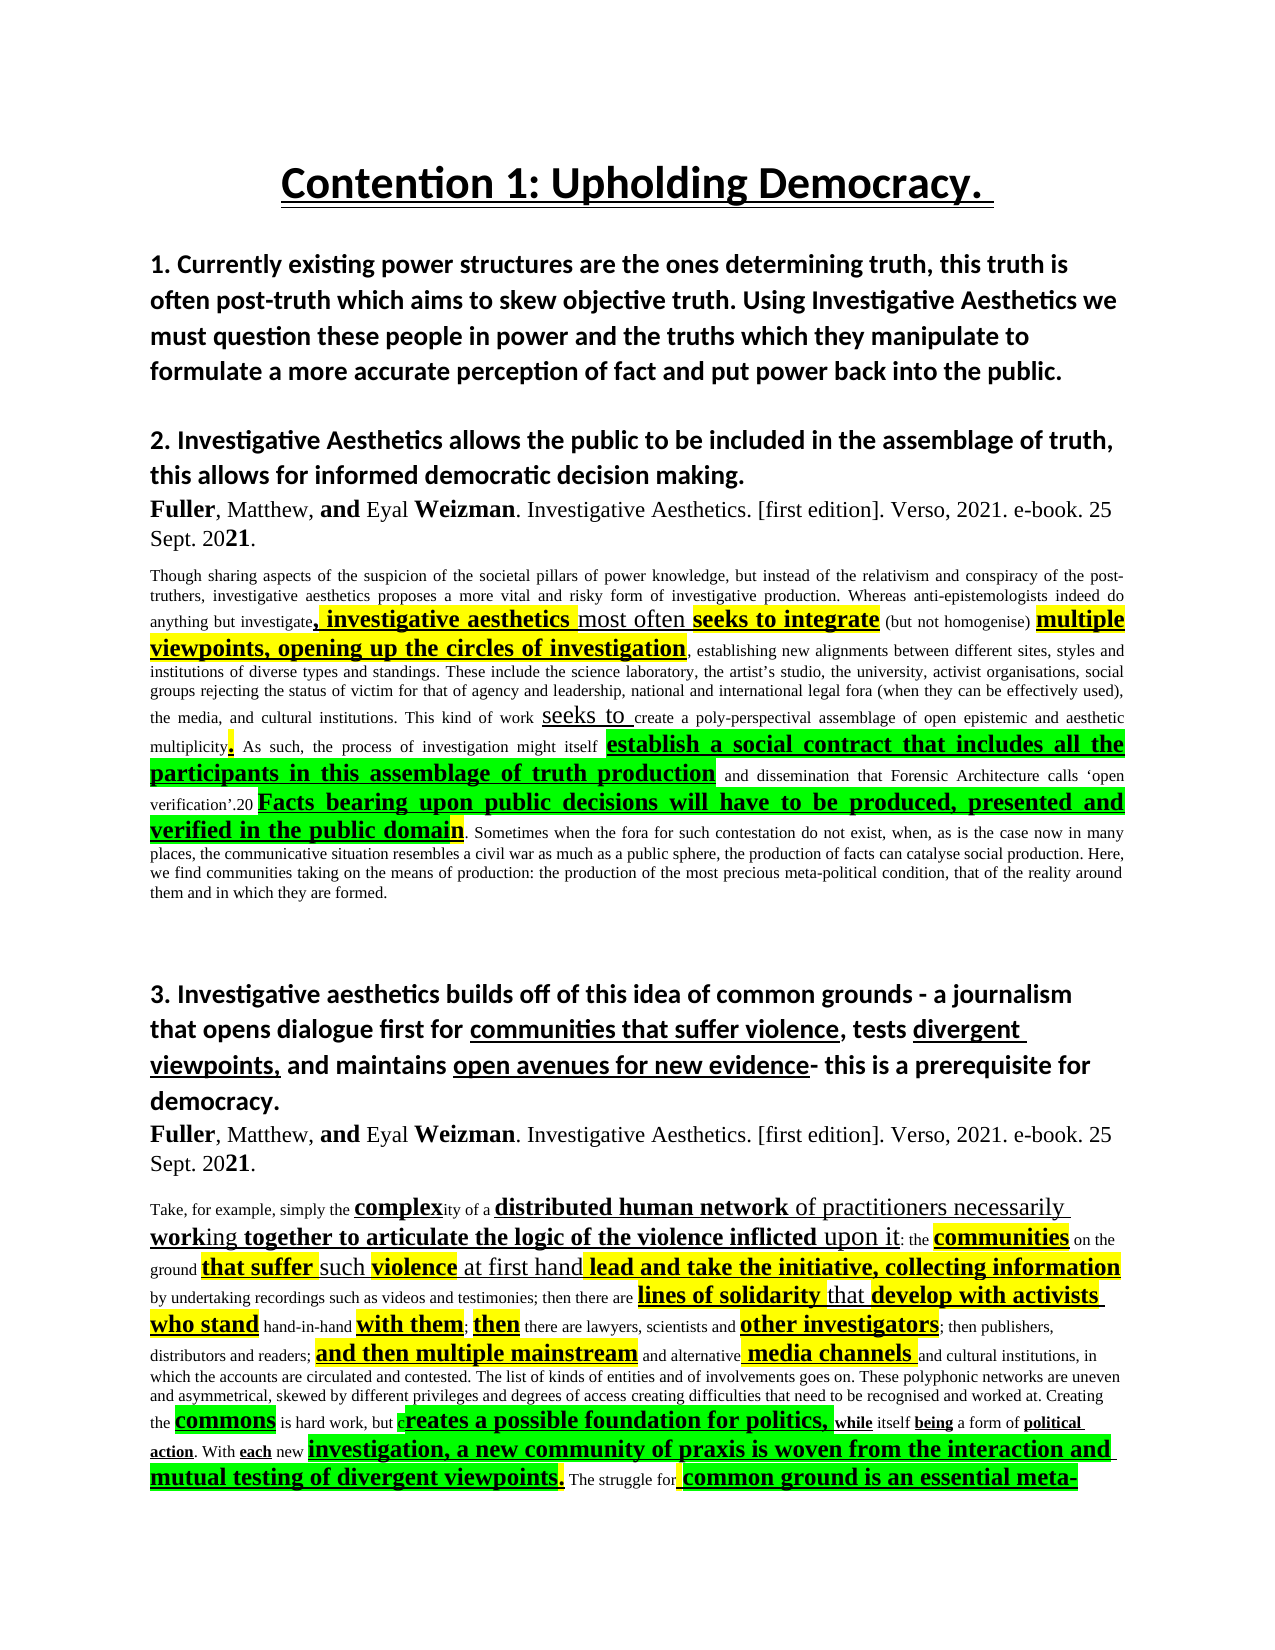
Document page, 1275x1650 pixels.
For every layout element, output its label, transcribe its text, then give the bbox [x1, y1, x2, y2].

subtitle 2. Investigative Aesthetics allows the public to be included in the assemblage of truth, this allows for informed democratic decision making. [150, 423, 1125, 491]
subtitle Contention 1: Upholding Democracy. [150, 154, 1125, 210]
text Fuller, Matthew, and Eyal Weizman. Investigative Aesthetics. [first edition]. Verso, 2021. e-book. 25 Sept. 2021. [150, 494, 1125, 552]
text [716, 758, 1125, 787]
subtitle 3. Investigative aesthetics builds off of this idea of common grounds - a journalism that opens dialogue first for communities that suffer violence, tests divergent viewpoints, and maintains open avenues for new evidence- this is a prerequisite for democracy. [150, 977, 1125, 1117]
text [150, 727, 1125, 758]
text Fuller, Matthew, and Eyal Weizman. Investigative Aesthetics. [first edition]. Verso, 2021. e-book. 25 Sept. 2021. [150, 1119, 1125, 1177]
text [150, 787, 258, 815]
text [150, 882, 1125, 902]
subtitle 1. Currently existing power structures are the ones determining truth, this truth is often post-truth which aims to skew objective truth. Using Investigative Aesthetics we must question these people in power and the truths which they manipulate to formulate a more accurate perception of fact and put power back into the public. [150, 247, 1125, 387]
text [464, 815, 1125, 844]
